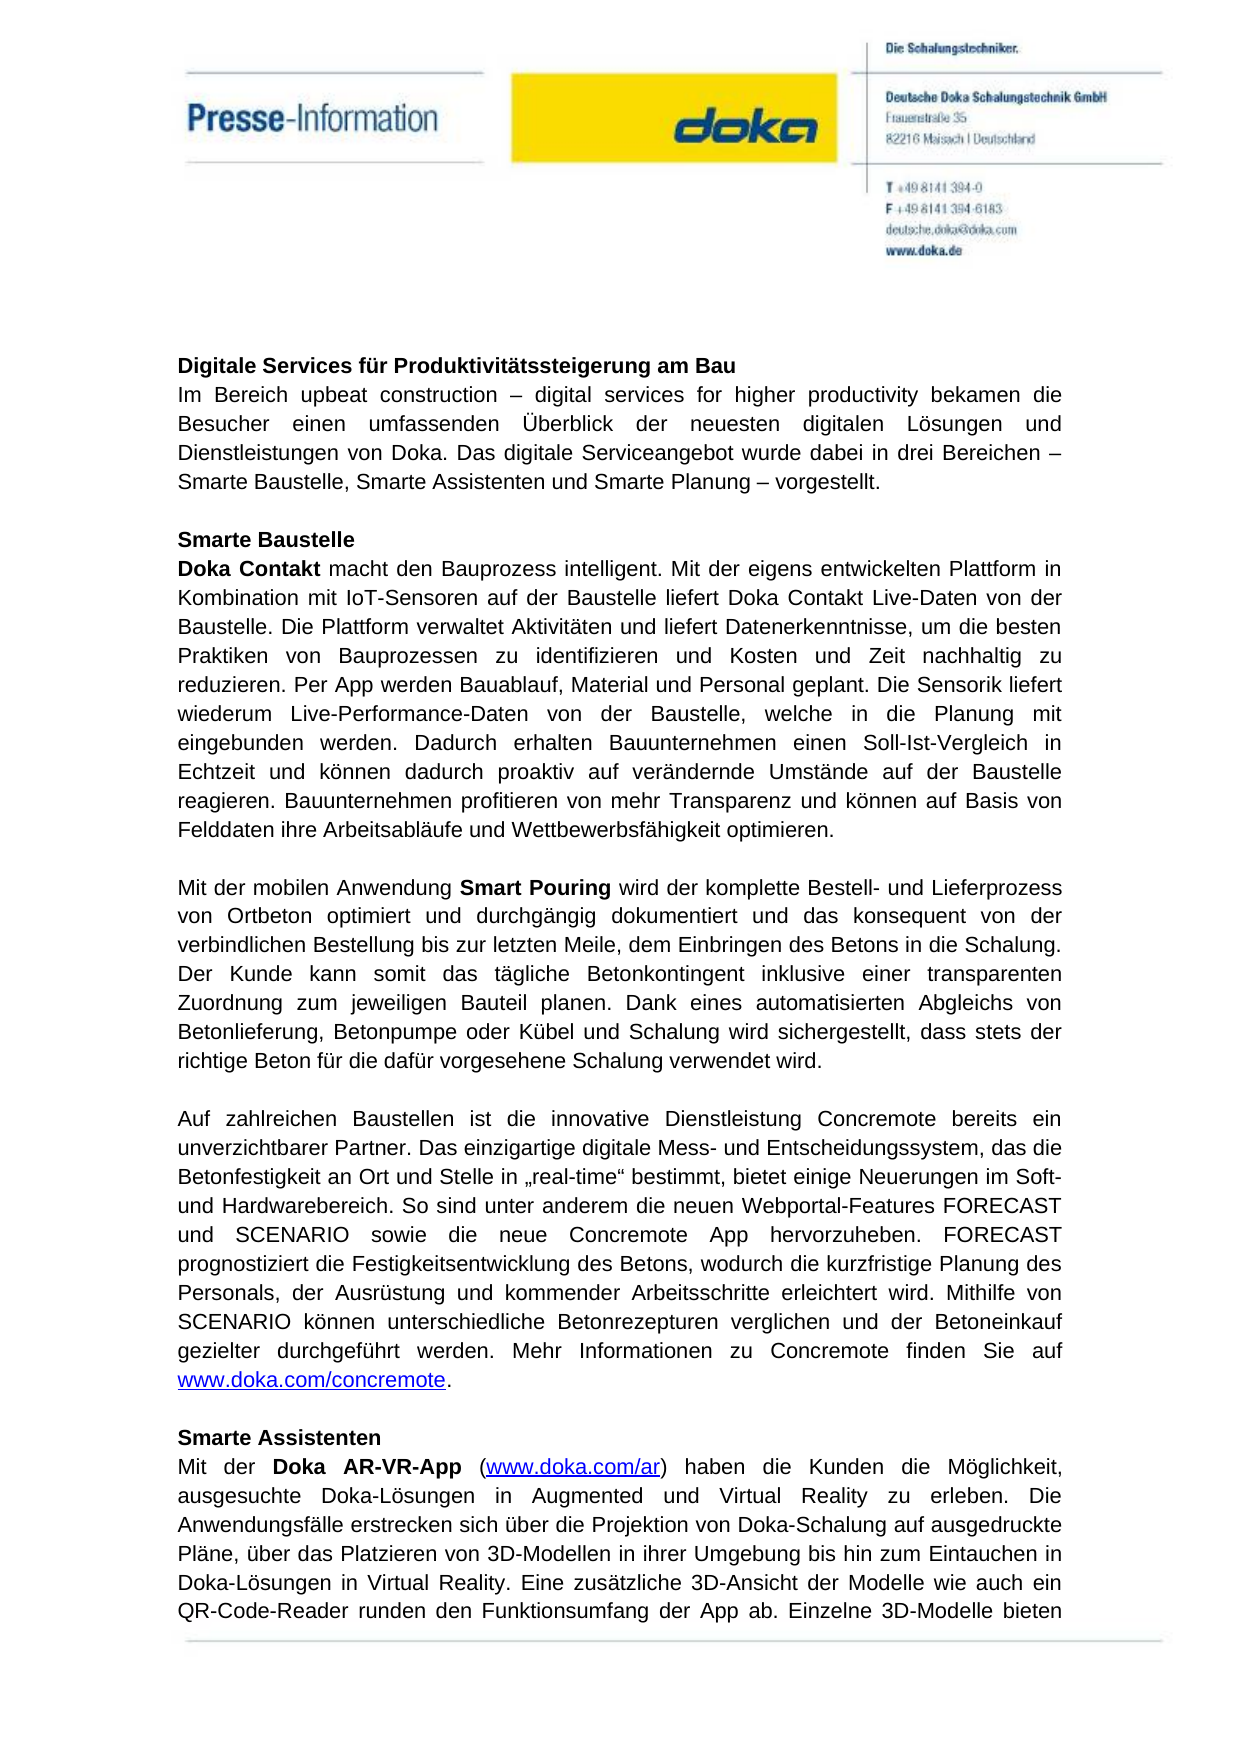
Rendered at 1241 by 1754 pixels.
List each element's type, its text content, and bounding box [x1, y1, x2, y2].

text Smarte Baustelle [177, 527, 1063, 552]
picture [10, 0, 1241, 1750]
text Mit der mobilen Anwendung Smart Pouring wird der komplette Bestell- und Lieferprozess von Ortbeton optimiert und durchgängig dokumentiert und das konsequent von der verbindlichen Bestellung bis zur letzten Meile, dem Einbringen des Betons in die Schalung. Der Kunde kann somit das tägliche Betonkontingent inklusive einer transparenten Zuordnung zum jeweiligen Bauteil planen. Dank eines automatisierten Abgleichs von Betonlieferung, Betonpumpe oder Kübel und Schalung wird sichergestellt, dass stets der richtige Beton für die dafür vorgesehene Schalung verwendet wird. [177, 874, 1063, 1073]
text Auf zahlreichen Baustellen ist die innovative Dienstleistung Concremote bereits ein unverzichtbarer Partner. Das einzigartige digitale Mess- und Entscheidungssystem, das die Betonfestigkeit an Ort und Stelle in „real-time“ bestimmt, bietet einige Neuerungen im Soft- und Hardwarebereich. So sind unter anderem die neuen Webportal-Features FORECAST und SCENARIO sowie die neue Concremote App hervorzuheben. FORECAST prognostiziert die Festigkeitsentwicklung des Betons, wodurch die kurzfristige Planung des Personals, der Ausrüstung und kommender Arbeitsschritte erleichtert wird. Mithilfe von SCENARIO können unterschiedliche Betonrezepturen verglichen und der Betoneinkauf gezielter durchgeführt werden. Mehr Informationen zu Concremote finden Sie auf www.doka.com/concremote. [177, 1106, 1063, 1392]
text Digitale Services für Produktivitätssteigerung am Bau [177, 353, 1063, 378]
text Smarte Assistenten [177, 1425, 1063, 1450]
text Im Bereich upbeat construction – digital services for higher productivity bekamen die Besucher einen umfassenden Überblick der neuesten digitalen Lösungen und Dienstleistungen von Doka. Das digitale Serviceangebot wurde dabei in drei Bereichen – Smarte Baustelle, Smarte Assistenten und Smarte Planung – vorgestellt. [177, 382, 1063, 494]
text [177, 1454, 1063, 1624]
text Doka Contakt macht den Bauprozess intelligent. Mit der eigens entwickelten Plattform in Kombination mit IoT-Sensoren auf der Baustelle liefert Doka Contakt Live-Daten von der Baustelle. Die Plattform verwaltet Aktivitäten und liefert Datenerkenntnisse, um die besten Praktiken von Bauprozessen zu identifizieren und Kosten und Zeit nachhaltig zu reduzieren. Per App werden Bauablauf, Material und Personal geplant. Die Sensorik liefert wiederum Live-Performance-Daten von der Baustelle, welche in die Planung mit eingebunden werden. Dadurch erhalten Bauunternehmen einen Soll-Ist-Vergleich in Echtzeit und können dadurch proaktiv auf verändernde Umstände auf der Baustelle reagieren. Bauunternehmen profitieren von mehr Transparenz und können auf Basis von Felddaten ihre Arbeitsabläufe und Wettbewerbsfähigkeit optimieren. [177, 556, 1063, 842]
